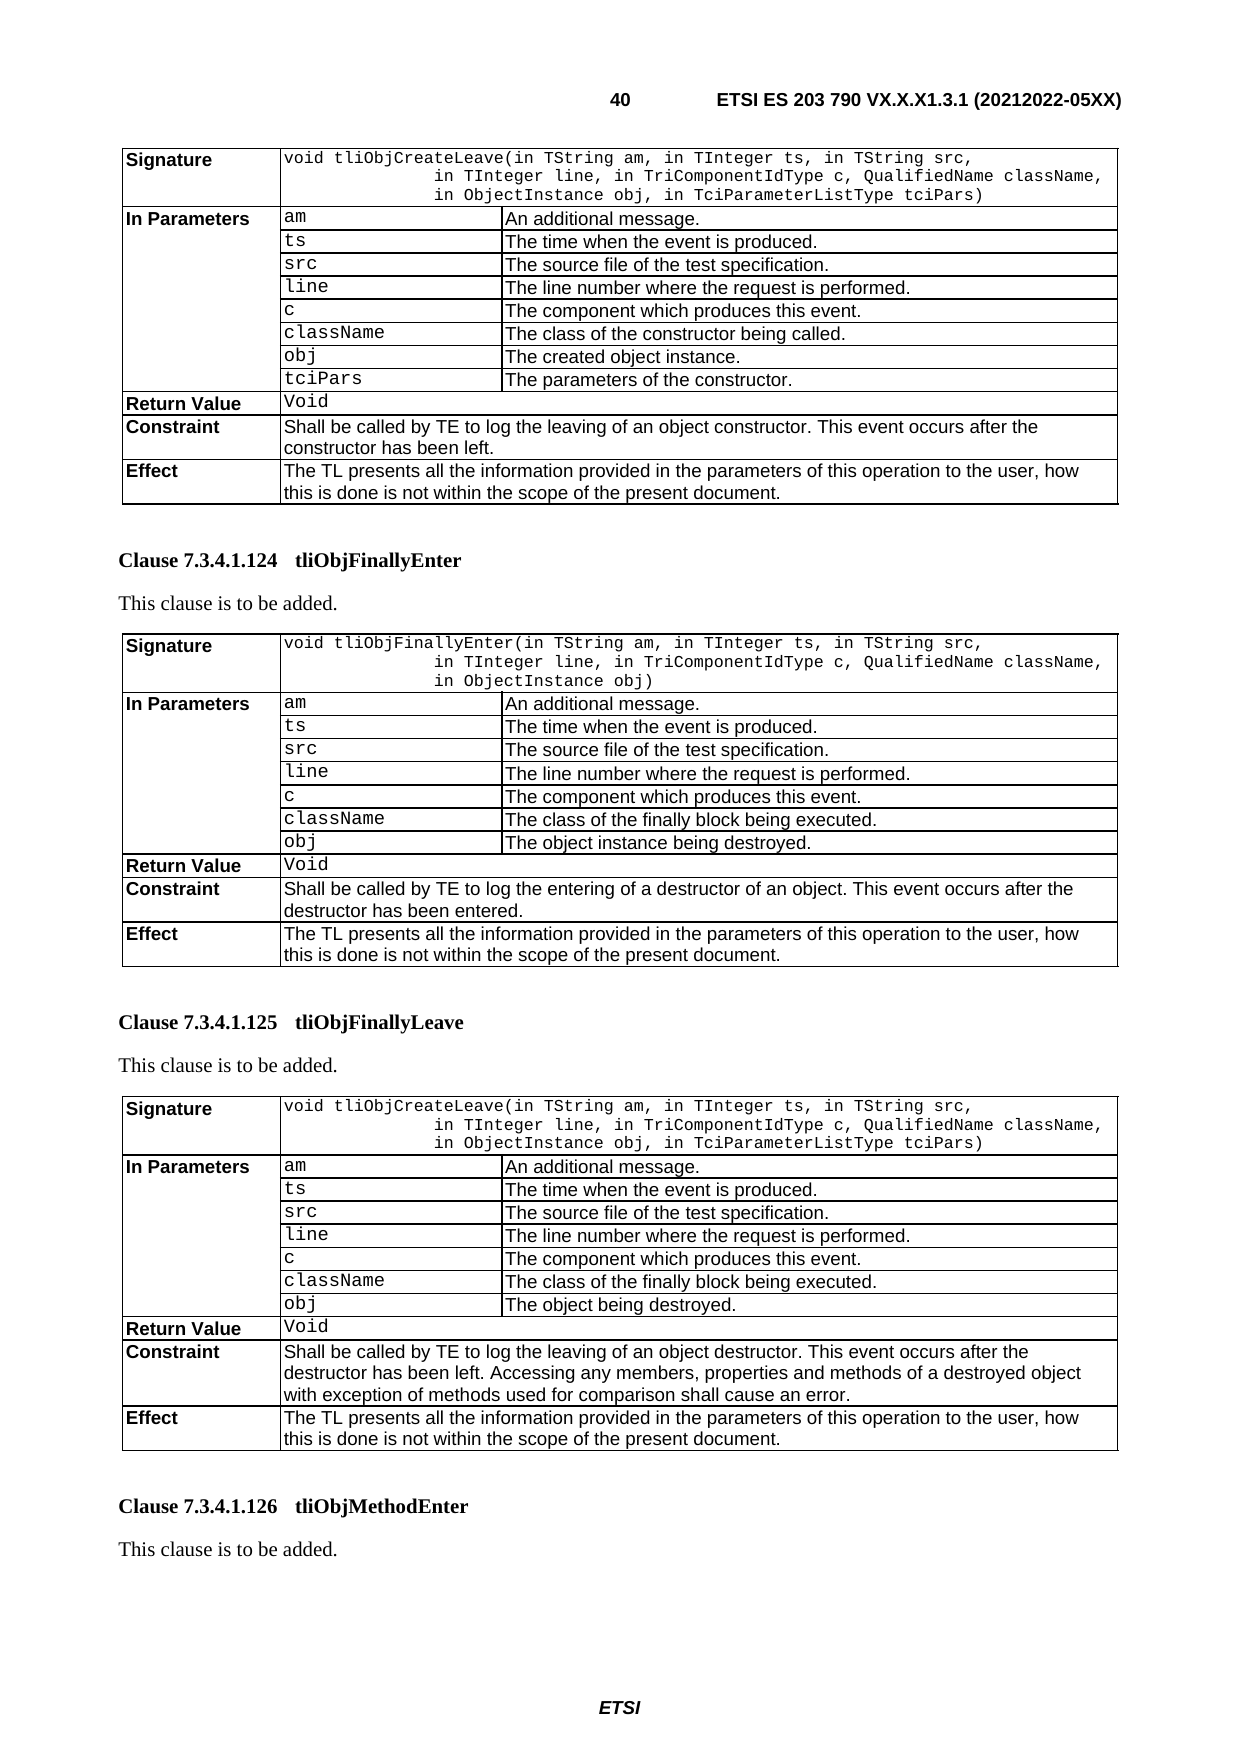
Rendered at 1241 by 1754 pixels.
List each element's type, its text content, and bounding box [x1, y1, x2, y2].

table_cell The line number where the request is performed. [503, 277, 1117, 298]
table_cell The created object instance. [503, 346, 1117, 368]
table_cell line [281, 1225, 501, 1246]
table_cell The class of the finally block being executed. [503, 1271, 1117, 1293]
table_cell line [281, 277, 501, 298]
table_cell obj [281, 1294, 501, 1316]
table_header void tliObjCreateLeave(in TString am, in TInteger ts, in TString src, in TInteger line, in TriComponentIdType c, QualifiedName className, in ObjectInstance obj, in TciParameterListType tciPars) [281, 1097, 1117, 1154]
table_cell The object being destroyed. [503, 1294, 1117, 1316]
table_cell am [281, 207, 501, 229]
table_cell The component which produces this event. [503, 300, 1117, 321]
table_cell src [281, 1202, 501, 1223]
table_cell Return Value [123, 392, 280, 414]
table_cell An additional message. [503, 207, 1117, 229]
table_cell src [281, 254, 501, 275]
table_header Signature [123, 635, 280, 691]
table_cell Shall be called by TE to log the leaving of an object destructor. This event occurs after the destructor has been left. Accessing any members, properties and methods of a destroyed object with exception of methods used for comparison shall cause an error. [281, 1341, 1117, 1405]
table_cell Effect [123, 1407, 280, 1450]
table_cell In Parameters [123, 207, 280, 391]
table_cell The time when the event is produced. [503, 231, 1117, 252]
text Clause 7.3.4.1.126 tliObjMethodEnter [118, 1494, 1122, 1518]
table_header void tliObjCreateLeave(in TString am, in TInteger ts, in TString src, in TInteger line, in TriComponentIdType c, QualifiedName className, in ObjectInstance obj, in TciParameterListType tciPars) [281, 149, 1117, 206]
table_cell am [281, 1156, 501, 1177]
table_cell c [281, 786, 501, 807]
table_cell am [281, 693, 501, 714]
table_cell Constraint [123, 1341, 280, 1405]
table_cell Void [281, 392, 1117, 414]
table_cell Shall be called by TE to log the leaving of an object constructor. This event occurs after the constructor has been left. [281, 416, 1117, 458]
table_cell The class of the constructor being called. [503, 323, 1117, 344]
table_cell The parameters of the constructor. [503, 369, 1117, 391]
table_cell ts [281, 1179, 501, 1200]
table_cell The source file of the test specification. [503, 1202, 1117, 1223]
table_cell ts [281, 716, 501, 738]
table_cell The component which produces this event. [503, 786, 1117, 807]
table_cell Effect [123, 460, 280, 503]
table_cell className [281, 809, 501, 830]
table_cell Shall be called by TE to log the entering of a destructor of an object. This event occurs after the destructor has been entered. [281, 878, 1117, 921]
table_cell Return Value [123, 1317, 280, 1339]
table_cell Void [281, 855, 1117, 876]
text Clause 7.3.4.1.125 tliObjFinallyLeave [118, 1010, 1122, 1034]
table_cell ts [281, 231, 501, 252]
table_cell className [281, 323, 501, 344]
table_cell The source file of the test specification. [503, 254, 1117, 275]
text This clause is to be added. [118, 1053, 1122, 1077]
text Clause 7.3.4.1.124 tliObjFinallyEnter [118, 548, 1122, 572]
table_cell Constraint [123, 878, 280, 921]
table_cell The component which produces this event. [503, 1248, 1117, 1269]
table_cell src [281, 739, 501, 761]
text This clause is to be added. [118, 1537, 1122, 1561]
table_cell c [281, 1248, 501, 1269]
table_cell An additional message. [503, 693, 1117, 714]
table_cell The class of the finally block being executed. [503, 809, 1117, 830]
table_cell Constraint [123, 416, 280, 458]
table_cell obj [281, 346, 501, 368]
table_header Signature [123, 149, 280, 206]
table_cell className [281, 1271, 501, 1293]
table_header Signature [123, 1097, 280, 1154]
table_cell The object instance being destroyed. [503, 832, 1117, 853]
table_cell An additional message. [503, 1156, 1117, 1177]
table_cell line [281, 762, 501, 784]
table_cell Return Value [123, 855, 280, 876]
table_cell obj [281, 832, 501, 853]
table_cell The line number where the request is performed. [503, 1225, 1117, 1246]
table_cell The source file of the test specification. [503, 739, 1117, 761]
table_cell The time when the event is produced. [503, 716, 1117, 738]
table_cell Effect [123, 923, 280, 966]
text This clause is to be added. [118, 590, 1122, 614]
table_cell tciPars [281, 369, 501, 391]
table_cell In Parameters [123, 1156, 280, 1316]
table_cell The line number where the request is performed. [503, 762, 1117, 784]
table_cell In Parameters [123, 693, 280, 853]
table_cell The time when the event is produced. [503, 1179, 1117, 1200]
table_cell c [281, 300, 501, 321]
table_header void tliObjFinallyEnter(in TString am, in TInteger ts, in TString src, in TInteger line, in TriComponentIdType c, QualifiedName className, in ObjectInstance obj) [281, 635, 1117, 691]
table_cell Void [281, 1317, 1117, 1339]
